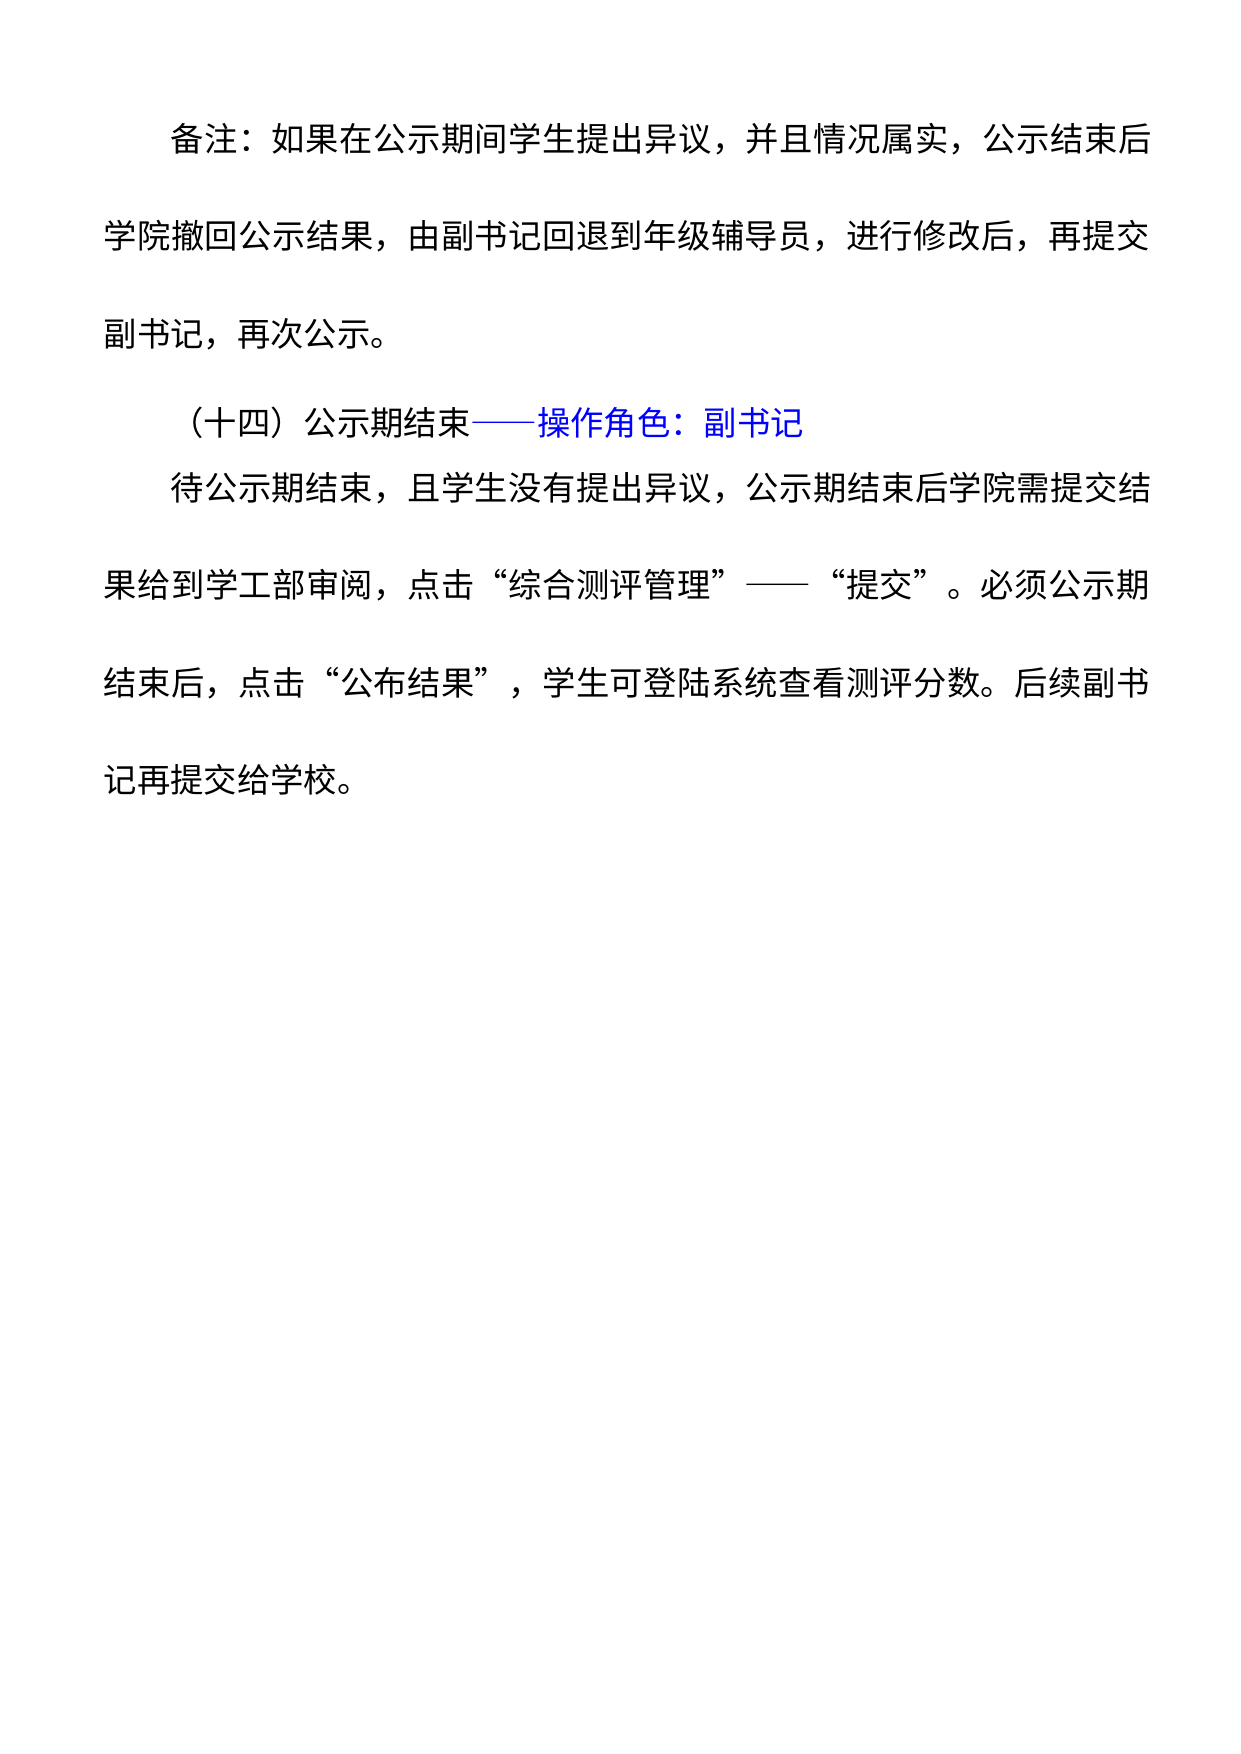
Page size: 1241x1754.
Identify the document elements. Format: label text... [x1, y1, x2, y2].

text （十四）公示期结束——操作角色：副书记 [103, 388, 1152, 453]
text 待公示期结束，且学生没有提出异议，公示期结束后学院需提交结果给到学工部审阅，点击“综合测评管理”——“提交”。必须公示期结束后，点击“公布结果”，学生可登陆系统查看测评分数。后续副书记再提交给学校。 [103, 453, 1152, 811]
text 备注：如果在公示期间学生提出异议，并且情况属实，公示结束后。学院撤回公示结果，由副书记回退到年级辅导员，进行修改后，再提交副书记，再次公示。 [103, 104, 1152, 364]
